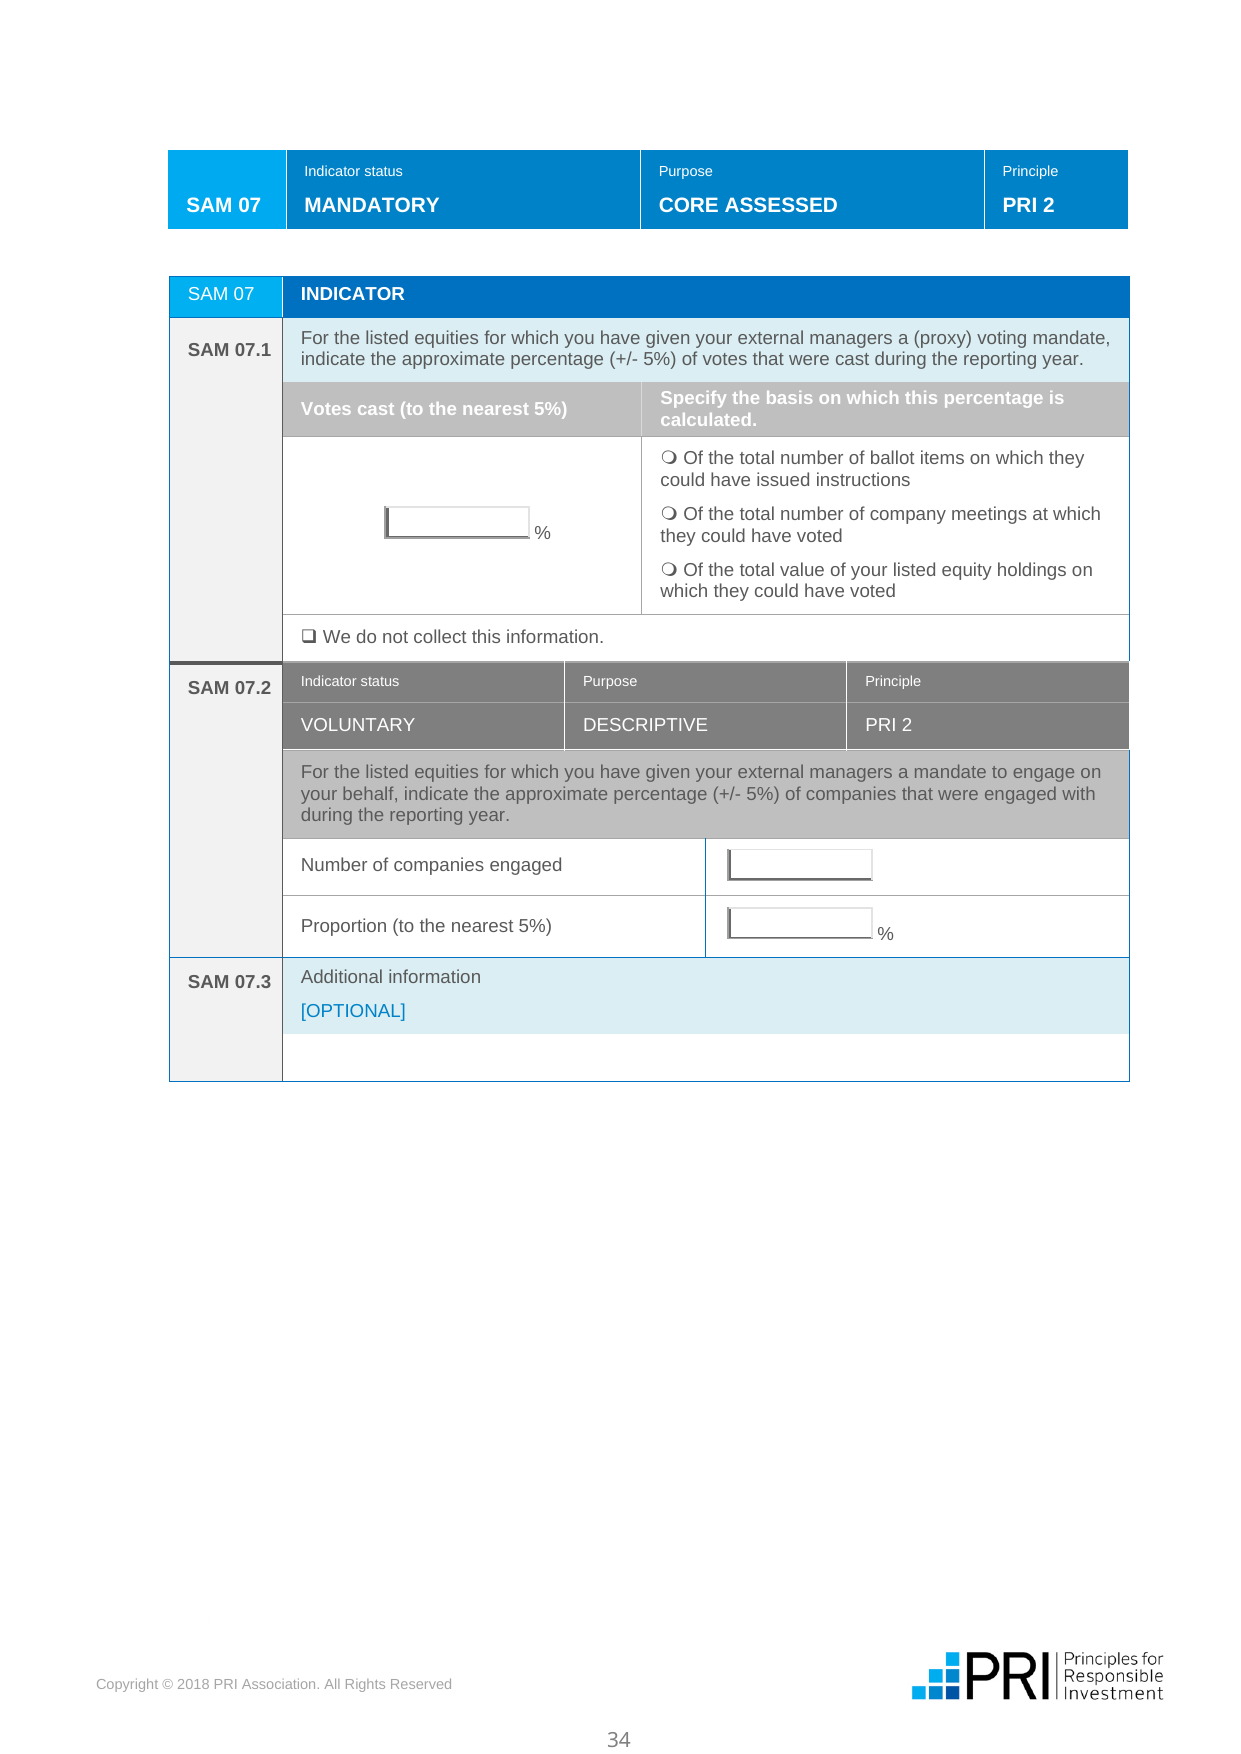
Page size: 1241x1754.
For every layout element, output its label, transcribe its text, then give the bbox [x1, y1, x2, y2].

table_cell DESCRIPTIVE [565, 703, 846, 749]
table_cell Proportion (to the nearest 5%) [283, 896, 705, 957]
table_cell PRI 2 [985, 186, 1128, 229]
table_cell % [283, 437, 641, 614]
table_cell Principle [847, 663, 1129, 702]
table_cell % [706, 896, 1129, 957]
table_cell Votes cast (to the nearest 5%) [283, 382, 641, 436]
table_cell Specify the basis on which this percentage is calculated. [642, 382, 1129, 436]
table_cell [706, 839, 1129, 894]
table_cell [170, 1034, 282, 1081]
table_header SAM 07 [170, 277, 282, 317]
table_cell Indicator status [283, 663, 564, 702]
table_cell PRI 2 [847, 703, 1129, 749]
table_header [168, 150, 286, 186]
table_header Principle [985, 150, 1128, 186]
table_cell For the listed equities for which you have given your external managers a (proxy) voting mandate, indicate the approximate percentage (+/- 5%) of votes that were cast during the reporting year. [283, 318, 1129, 382]
picture [301, 1003, 305, 1021]
table_cell MANDATORY [287, 186, 640, 229]
table_cell [170, 382, 282, 661]
table_cell [283, 1034, 1129, 1081]
table_cell We do not collect this information. [283, 615, 1129, 661]
table_cell VOLUNTARY [283, 703, 564, 749]
table_header Purpose [641, 150, 984, 186]
table_cell SAM 07.2 [170, 665, 282, 957]
table_cell For the listed equities for which you have given your external managers a mandate to engage on your behalf, indicate the approximate percentage (+/- 5%) of companies that were engaged with during the reporting year. [283, 751, 1129, 838]
table_cell SAM 07.1 [170, 318, 282, 382]
table_cell Purpose [565, 663, 846, 702]
table_cell CORE ASSESSED [641, 186, 984, 229]
table_cell Additional information [Optional] [283, 958, 1129, 1034]
table_header INDICATOR [283, 277, 1129, 317]
table_cell SAM 07.3 [170, 958, 282, 1034]
table_header Indicator status [287, 150, 640, 186]
picture [0, 1556, 1241, 1750]
table_cell Of the total number of ballot items on which they could have issued instructions Of the total number of company meetings at which they could have voted Of the total value of your listed equity holdings on which they could have voted [642, 437, 1129, 614]
table_cell SAM 07 [168, 186, 286, 229]
table_cell Number of companies engaged [283, 839, 705, 894]
